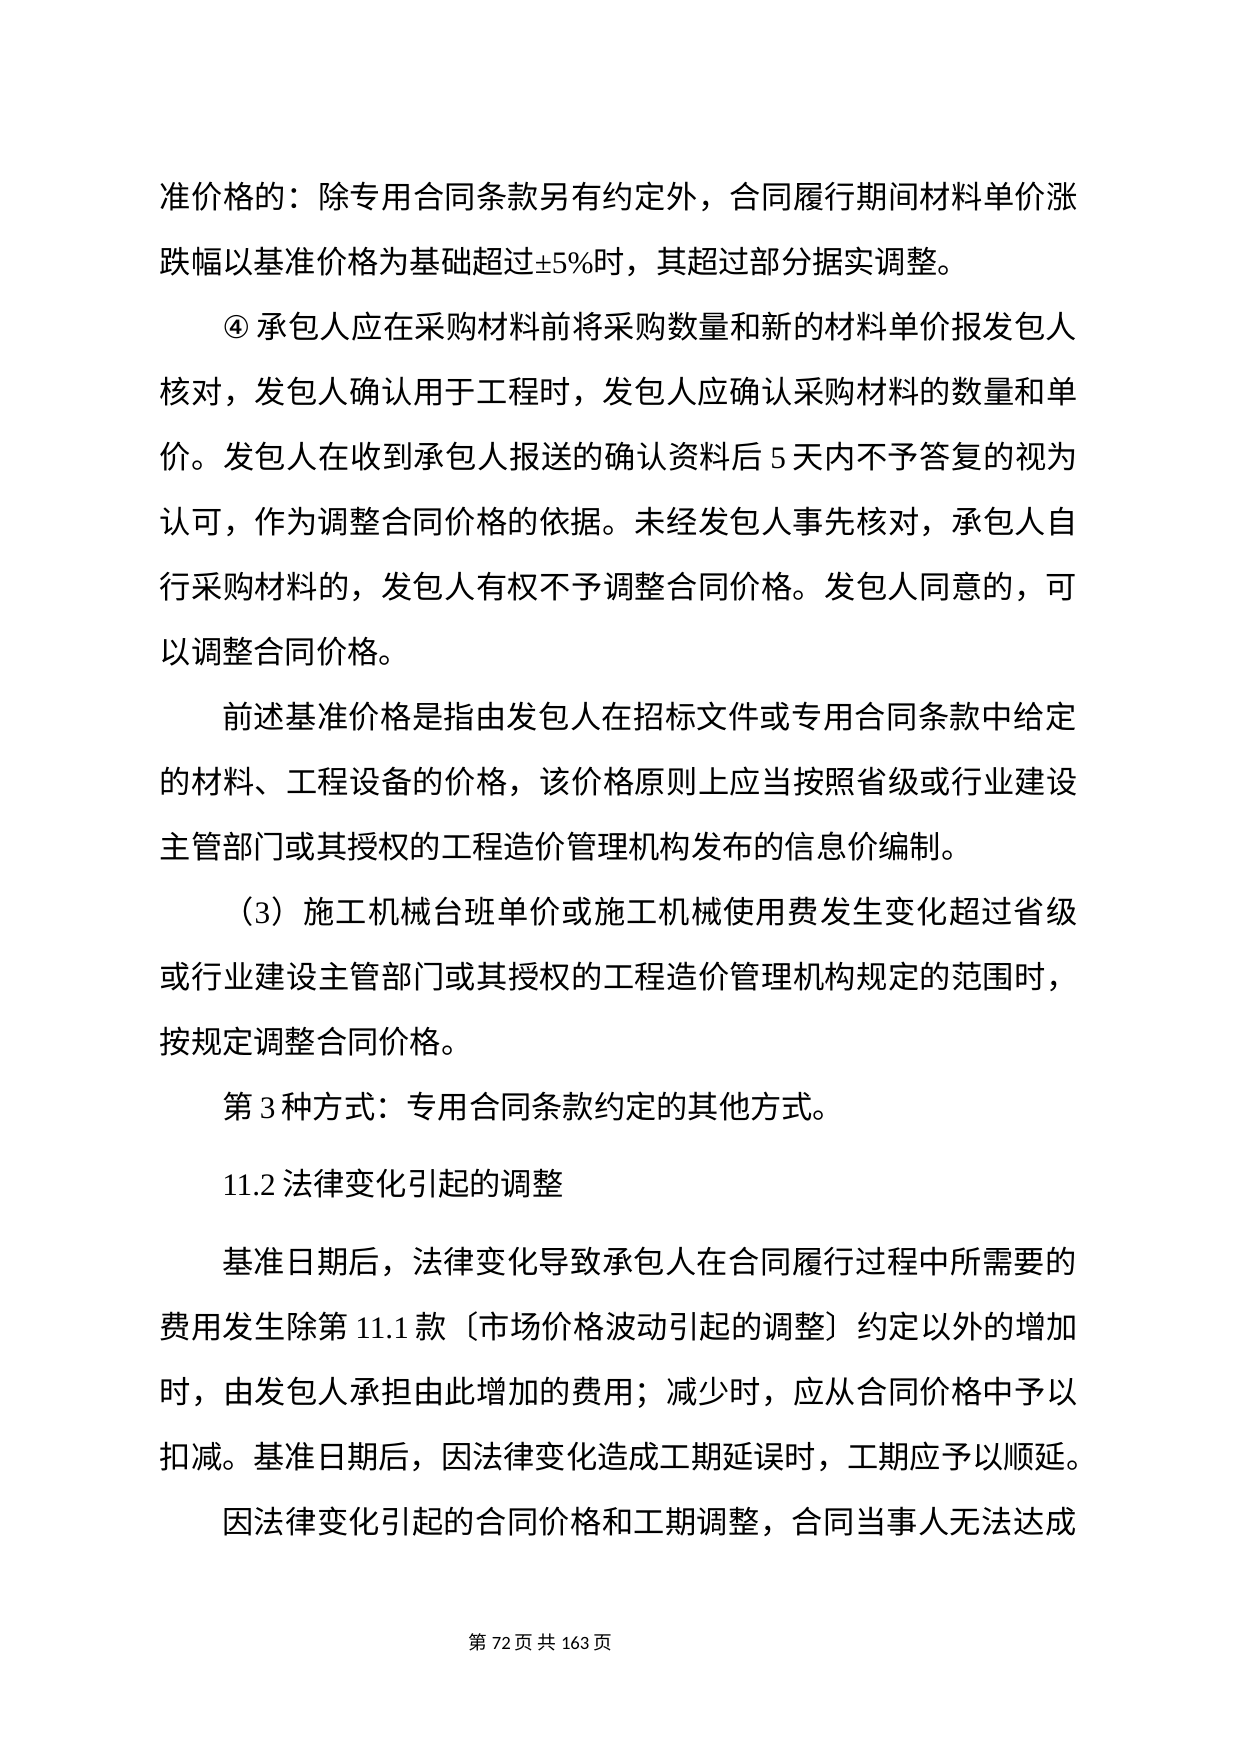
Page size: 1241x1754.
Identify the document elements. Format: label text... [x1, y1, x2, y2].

text 前述基准价格是指由发包人在招标文件或专用合同条款中给定的材料、工程设备的价格，该价格原则上应当按照省级或行业建设主管部门或其授权的工程造价管理机构发布的信息价编制。 [159, 682, 1078, 877]
text 基准日期后，法律变化导致承包人在合同履行过程中所需要的费用发生除第11.1款〔市场价格波动引起的调整〕约定以外的增加时，由发包人承担由此增加的费用；减少时，应从合同价格中予以扣减。基准日期后，因法律变化造成工期延误时，工期应予以顺延。 [159, 1227, 1078, 1487]
text （3）施工机械台班单价或施工机械使用费发生变化超过省级或行业建设主管部门或其授权的工程造价管理机构规定的范围时，按规定调整合同价格。 [159, 877, 1078, 1072]
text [159, 1487, 1078, 1552]
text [159, 162, 1078, 292]
text 第3种方式：专用合同条款约定的其他方式。 [159, 1072, 1078, 1137]
text ④承包人应在采购材料前将采购数量和新的材料单价报发包人核对，发包人确认用于工程时，发包人应确认采购材料的数量和单价。发包人在收到承包人报送的确认资料后5天内不予答复的视为认可，作为调整合同价格的依据。未经发包人事先核对，承包人自行采购材料的，发包人有权不予调整合同价格。发包人同意的，可以调整合同价格。 [159, 292, 1078, 682]
text 11.2法律变化引起的调整 [159, 1149, 1078, 1214]
